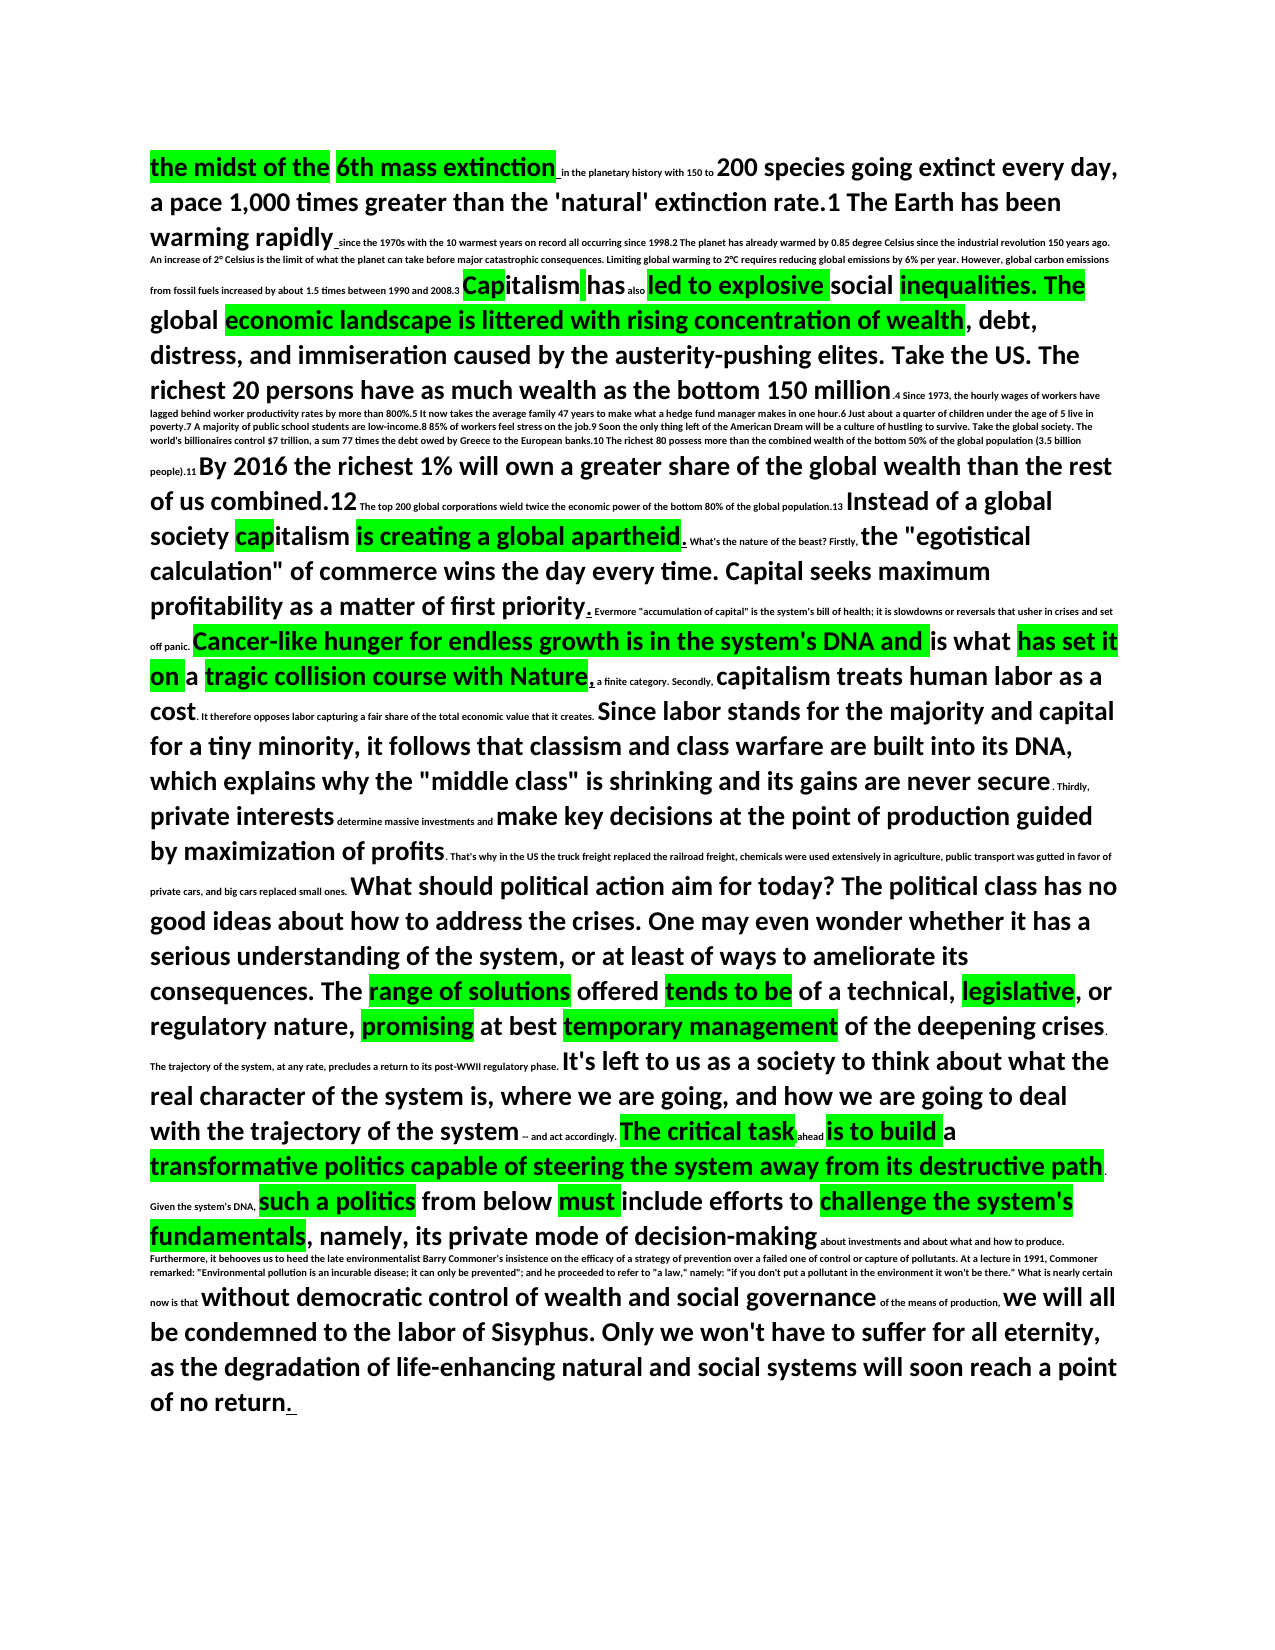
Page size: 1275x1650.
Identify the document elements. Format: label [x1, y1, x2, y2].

text [150, 150, 1125, 1419]
